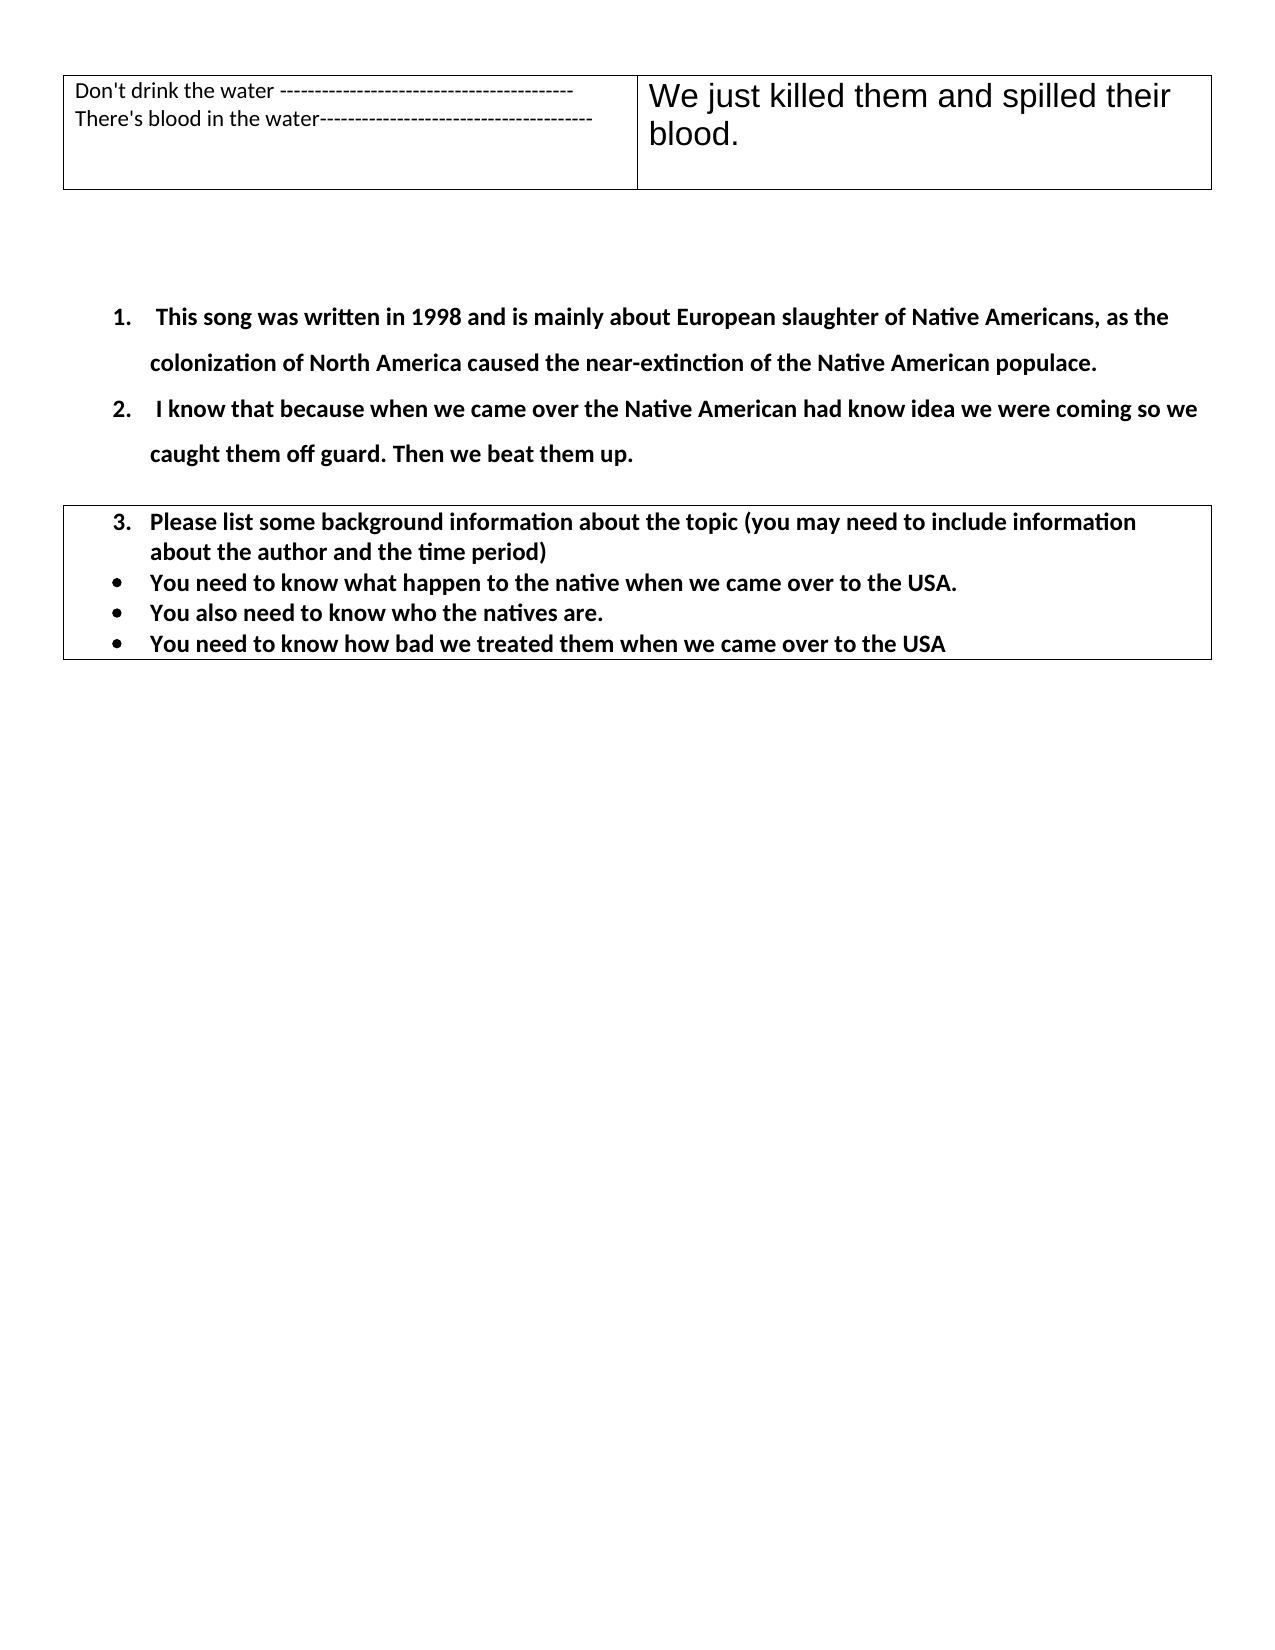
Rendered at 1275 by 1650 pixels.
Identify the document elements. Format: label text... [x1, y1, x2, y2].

list I know that because when we came over the Native American had know idea we were coming so we caught them off guard. Then we beat them up. [112, 393, 1200, 469]
list This song was written in 1998 and is mainly about European slaughter of Native Americans, as the colonization of North America caused the near-extinction of the Native American populace. [112, 301, 1200, 377]
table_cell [64, 76, 637, 188]
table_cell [638, 76, 1211, 188]
table_header Please list some background information about the topic (you may need to include information about the author and the time period) You need to know what happen to the native when we came over to the USA. You also need to know who the natives are. You need to know how bad we treated them when we came over to the USA [64, 506, 1211, 659]
